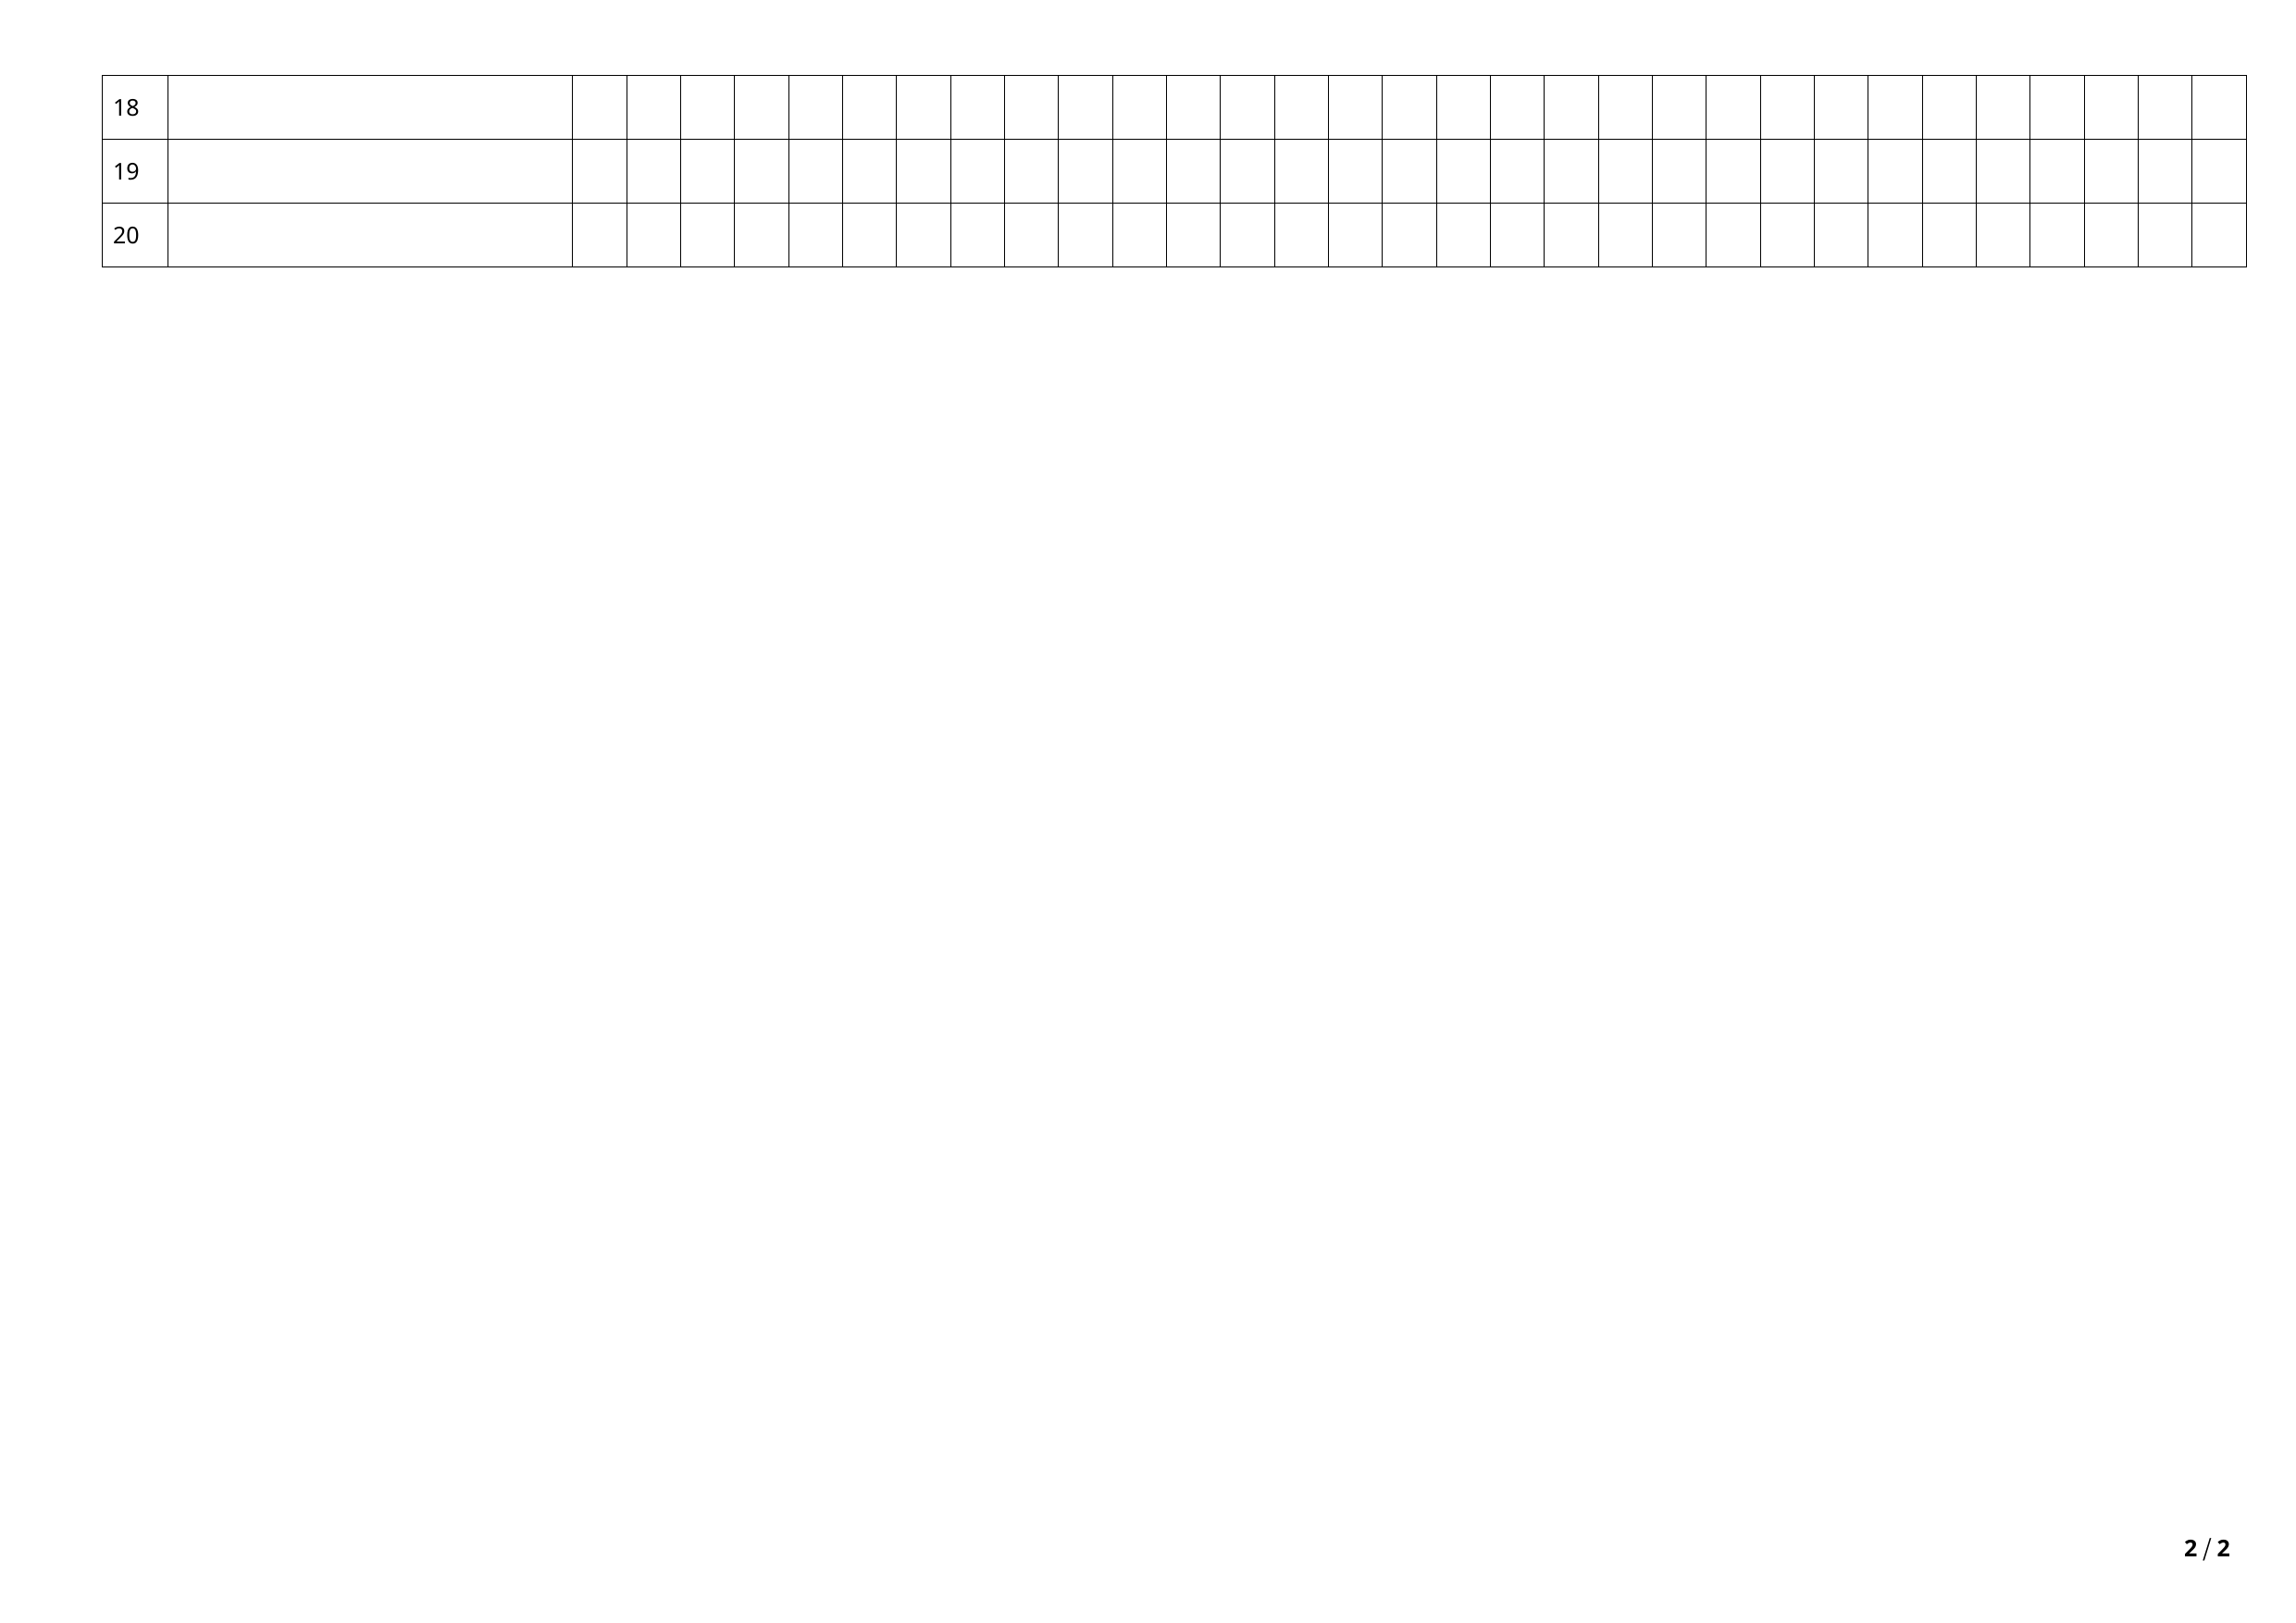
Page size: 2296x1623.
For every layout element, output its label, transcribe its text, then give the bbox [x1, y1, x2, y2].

table_cell [1437, 204, 1490, 266]
table_cell [1059, 140, 1112, 203]
table_cell [843, 140, 896, 203]
table_cell [1113, 204, 1166, 266]
table_cell [1977, 76, 2029, 139]
table_cell [1977, 140, 2029, 203]
table_cell [1329, 140, 1382, 203]
table_cell [1221, 140, 1274, 203]
table_cell [951, 204, 1004, 266]
table_cell [681, 76, 734, 139]
table_cell [573, 204, 627, 266]
table_cell [1815, 76, 1868, 139]
table_cell [1383, 76, 1436, 139]
table_cell [1706, 76, 1760, 139]
table_cell [1977, 204, 2029, 266]
table_cell [1491, 204, 1544, 266]
table_cell [897, 204, 950, 266]
table_cell [2139, 76, 2191, 139]
table_cell [1599, 204, 1652, 266]
table_cell [897, 140, 950, 203]
table_cell [2192, 140, 2246, 203]
table_cell [1599, 76, 1652, 139]
table_cell [1545, 204, 1598, 266]
table_cell [1761, 76, 1814, 139]
table_cell [1868, 140, 1922, 203]
table_cell [1059, 76, 1112, 139]
table_cell [1437, 76, 1490, 139]
table_cell [1815, 204, 1868, 266]
table_cell [1706, 140, 1760, 203]
table_cell [1653, 76, 1706, 139]
table_cell [627, 140, 680, 203]
table_cell [843, 204, 896, 266]
table_cell [2030, 76, 2084, 139]
table_cell [681, 204, 734, 266]
table_cell [1005, 76, 1058, 139]
table_cell [1383, 204, 1436, 266]
table_cell [735, 204, 788, 266]
table_cell [1706, 204, 1760, 266]
table_cell [573, 140, 627, 203]
table_cell [735, 140, 788, 203]
table_cell [735, 76, 788, 139]
table_cell [1059, 204, 1112, 266]
table_cell [1167, 76, 1220, 139]
table_cell [1545, 140, 1598, 203]
table_cell [2030, 140, 2084, 203]
table_cell [1923, 204, 1976, 266]
table_cell [789, 140, 842, 203]
table_cell 20 [103, 204, 168, 266]
table_cell [627, 204, 680, 266]
table_cell [1275, 140, 1328, 203]
table_cell [1923, 76, 1976, 139]
table_cell [2085, 140, 2138, 203]
table_cell [1491, 76, 1544, 139]
table_cell [2139, 204, 2191, 266]
table_cell [1275, 76, 1328, 139]
table_cell [1923, 140, 1976, 203]
table_cell [2085, 76, 2138, 139]
table_cell [1761, 204, 1814, 266]
table_cell [1868, 76, 1922, 139]
table_cell [1653, 204, 1706, 266]
table_cell [1329, 76, 1382, 139]
table_cell [789, 204, 842, 266]
table_cell [2139, 140, 2191, 203]
table_cell [627, 76, 680, 139]
table_cell [1761, 140, 1814, 203]
table_cell [1868, 204, 1922, 266]
table_cell [168, 76, 572, 139]
table_cell [951, 76, 1004, 139]
table_cell [1545, 76, 1598, 139]
table_cell [1005, 140, 1058, 203]
table_cell [843, 76, 896, 139]
table_cell [2085, 204, 2138, 266]
table_cell [2192, 76, 2246, 139]
table_cell [1005, 204, 1058, 266]
table_cell [2192, 204, 2246, 266]
table_cell 19 [103, 140, 168, 203]
table_cell [1437, 140, 1490, 203]
table_cell [1329, 204, 1382, 266]
table_cell [573, 76, 627, 139]
table_cell [168, 140, 572, 203]
table_cell [951, 140, 1004, 203]
table_cell 18 [103, 76, 168, 139]
table_cell [1599, 140, 1652, 203]
table_cell [1167, 204, 1220, 266]
table_cell [1815, 140, 1868, 203]
table_cell [1167, 140, 1220, 203]
table_cell [2030, 204, 2084, 266]
table_cell [1275, 204, 1328, 266]
table_cell [1113, 76, 1166, 139]
table_cell [1221, 204, 1274, 266]
table_cell [897, 76, 950, 139]
table_cell [1113, 140, 1166, 203]
table_cell [1221, 76, 1274, 139]
table_cell [681, 140, 734, 203]
table_cell [789, 76, 842, 139]
table_cell [1383, 140, 1436, 203]
table_cell [1653, 140, 1706, 203]
table_cell [168, 204, 572, 266]
table_cell [1491, 140, 1544, 203]
